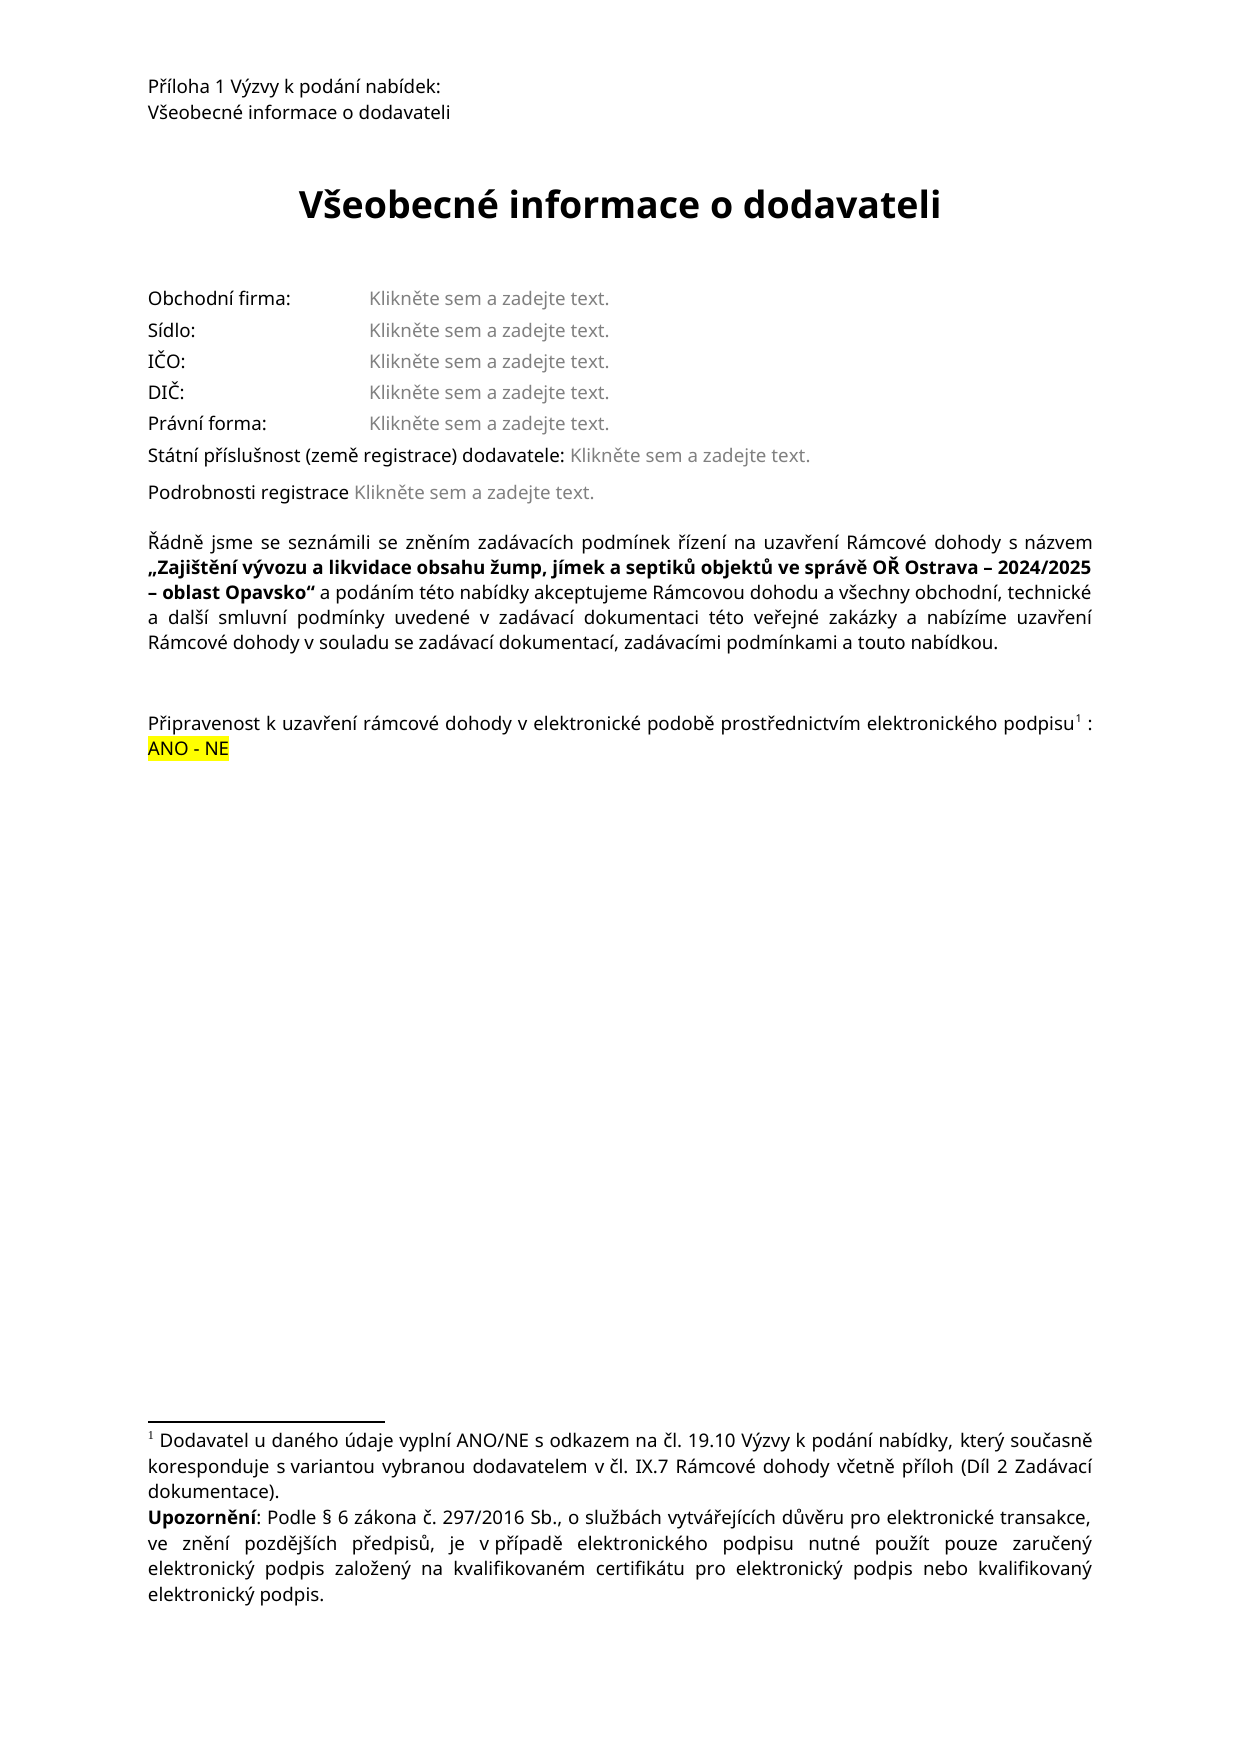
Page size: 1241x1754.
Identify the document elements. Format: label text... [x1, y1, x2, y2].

text Sídlo: [148, 317, 1093, 342]
text Řádně jsme se seznámili se zněním zadávacích podmínek řízení na uzavření Rámcové dohody s názvem „Zajištění vývozu a likvidace obsahu žump, jímek a septiků objektů ve správě OŘ Ostrava – 2024/2025 – oblast Opavsko“ a podáním této nabídky akceptujeme Rámcovou dohodu a všechny obchodní, technické a další smluvní podmínky uvedené v zadávací dokumentaci této veřejné zakázky a nabízíme uzavření Rámcové dohody v souladu se zadávací dokumentací, zadávacími podmínkami a touto nabídkou. [148, 529, 1093, 654]
text DIČ: [148, 379, 1093, 404]
text IČO: [148, 348, 1093, 373]
text Připravenost k uzavření rámcové dohody v elektronické podobě prostřednictvím elektronického podpisu1 : [148, 711, 1093, 761]
text Obchodní firma: [148, 286, 1093, 311]
text Státní příslušnost (země registrace) dodavatele: [148, 442, 1093, 467]
title Všeobecné informace o dodavateli [148, 178, 1093, 229]
text Podrobnosti registrace [148, 479, 1093, 504]
text Právní forma: [148, 411, 1093, 436]
